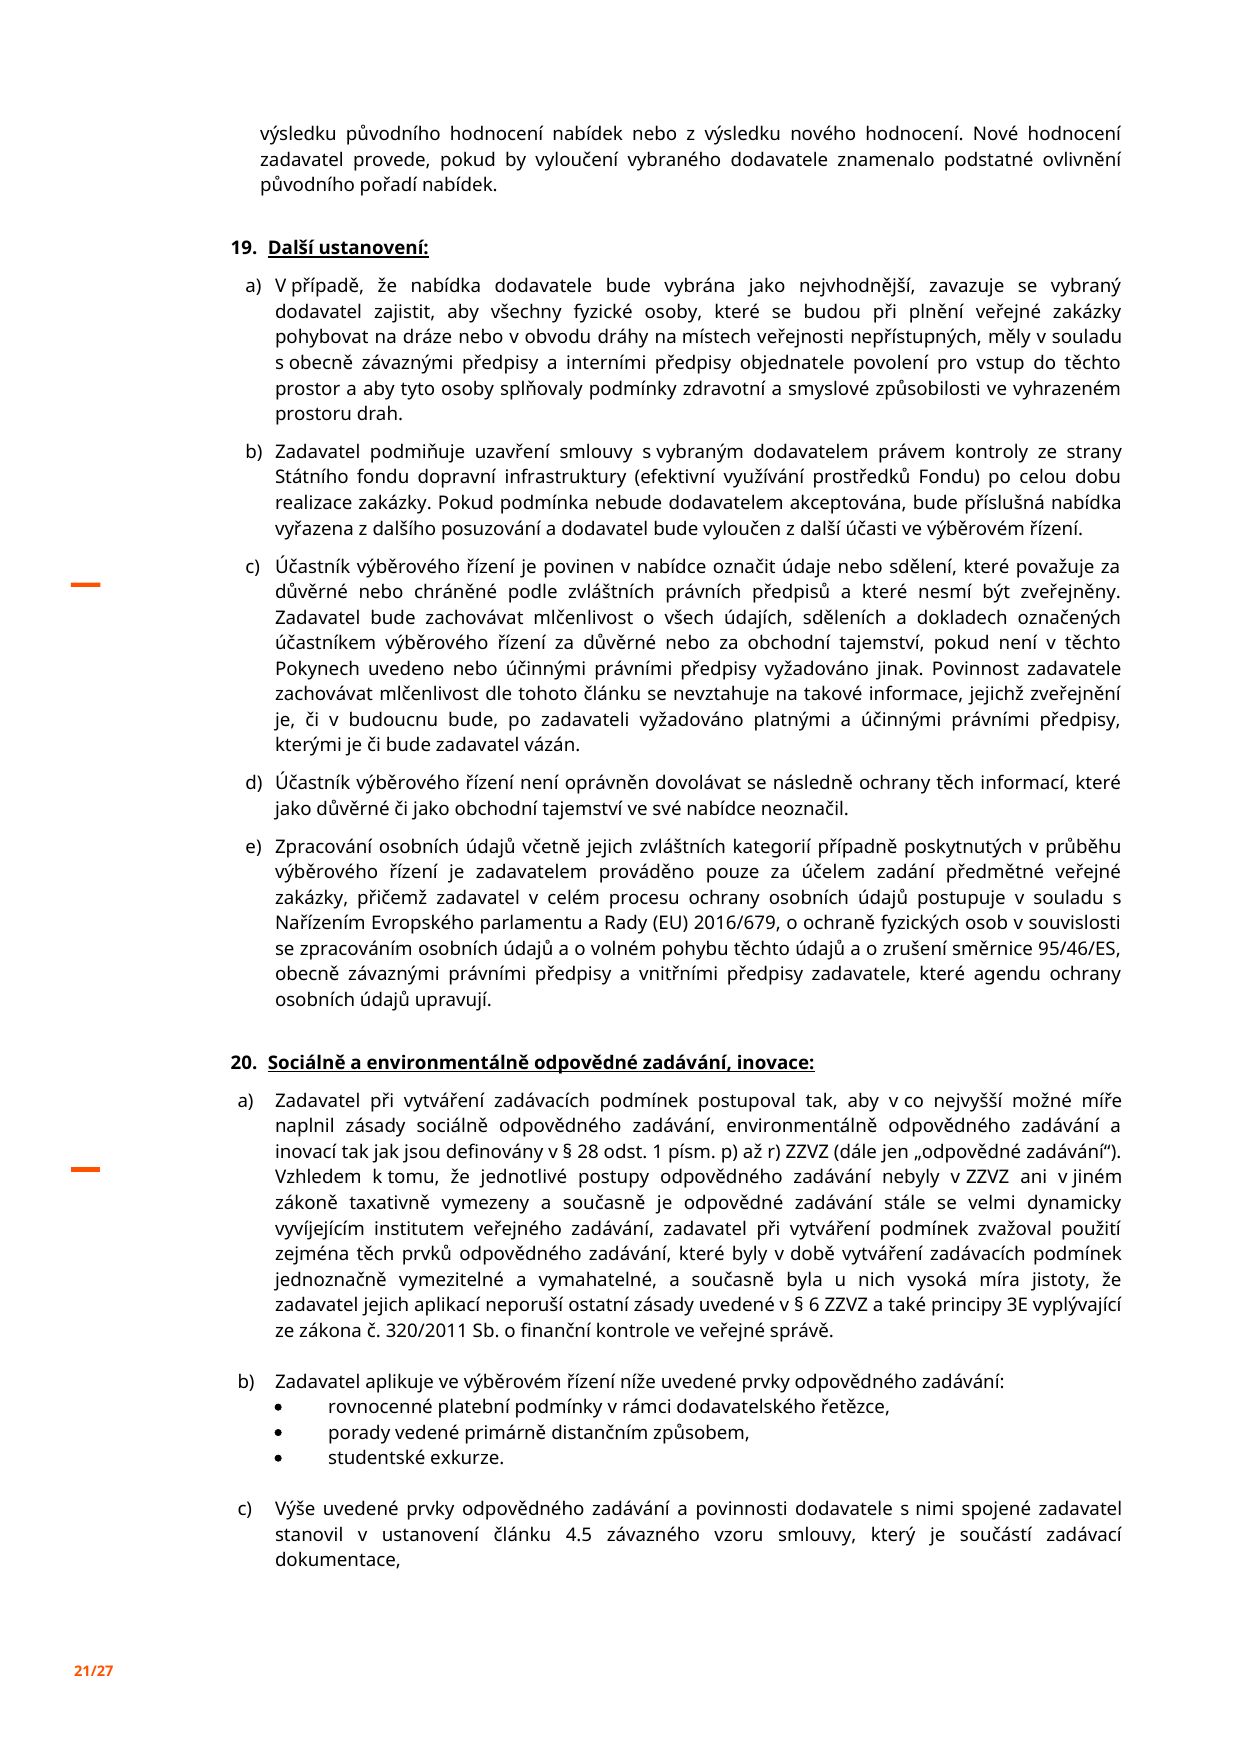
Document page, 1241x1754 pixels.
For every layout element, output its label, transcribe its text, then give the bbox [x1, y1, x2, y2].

text rovnocenné platební podmínky v rámci dodavatelského řetězce, [275, 1393, 1122, 1419]
list V případě, že nabídka dodavatele bude vybrána jako nejvhodnější, zavazuje se vybraný dodavatel zajistit, aby všechny fyzické osoby, které se budou při plnění veřejné zakázky pohybovat na dráze nebo v obvodu dráhy na místech veřejnosti nepřístupných, měly v souladu s obecně závaznými předpisy a interními předpisy objednatele povolení pro vstup do těchto prostor a aby tyto osoby splňovaly podmínky zdravotní a smyslové způsobilosti ve vyhrazeném prostoru drah. [245, 273, 1122, 426]
text studentské exkurze. [275, 1444, 1122, 1470]
list Zadavatel aplikuje ve výběrovém řízení níže uvedené prvky odpovědného zadávání: [237, 1368, 1122, 1393]
list Účastník výběrového řízení není oprávněn dovolávat se následně ochrany těch informací, které jako důvěrné či jako obchodní tajemství ve své nabídce neoznačil. [245, 769, 1122, 821]
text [260, 121, 1122, 197]
list Zadavatel při vytváření zadávacích podmínek postupoval tak, aby v co nejvyšší možné míře naplnil zásady sociálně odpovědného zadávání, environmentálně odpovědného zadávání a inovací tak jak jsou definovány v § 28 odst. 1 písm. p) až r) ZZVZ (dále jen „odpovědné zadávání“). Vzhledem k tomu, že jednotlivé postupy odpovědného zadávání nebyly v ZZVZ ani v jiném zákoně taxativně vymezeny a současně je odpovědné zadávání stále se velmi dynamicky vyvíjejícím institutem veřejného zadávání, zadavatel při vytváření podmínek zvažoval použití zejména těch prvků odpovědného zadávání, které byly v době vytváření zadávacích podmínek jednoznačně vymezitelné a vymahatelné, a současně byla u nich vysoká míra jistoty, že zadavatel jejich aplikací neporuší ostatní zásady uvedené v § 6 ZZVZ a také principy 3E vyplývající ze zákona č. 320/2011 Sb. o finanční kontrole ve veřejné správě. [237, 1087, 1122, 1342]
text porady vedené primárně distančním způsobem, [275, 1419, 1122, 1444]
list Zpracování osobních údajů včetně jejich zvláštních kategorií případně poskytnutých v průběhu výběrového řízení je zadavatelem prováděno pouze za účelem zadání předmětné veřejné zakázky, přičemž zadavatel v celém procesu ochrany osobních údajů postupuje v souladu s Nařízením Evropského parlamentu a Rady (EU) 2016/679, o ochraně fyzických osob v souvislosti se zpracováním osobních údajů a o volném pohybu těchto údajů a o zrušení směrnice 95/46/ES, obecně závaznými právními předpisy a vnitřními předpisy zadavatele, které agendu ochrany osobních údajů upravují. [245, 833, 1122, 1012]
list Další ustanovení: [230, 235, 1122, 260]
list Výše uvedené prvky odpovědného zadávání a povinnosti dodavatele s nimi spojené zadavatel stanovil v ustanovení článku 4.5 závazného vzoru smlouvy, který je součástí zadávací dokumentace, [237, 1496, 1122, 1572]
list Zadavatel podmiňuje uzavření smlouvy s vybraným dodavatelem právem kontroly ze strany Státního fondu dopravní infrastruktury (efektivní využívání prostředků Fondu) po celou dobu realizace zakázky. Pokud podmínka nebude dodavatelem akceptována, bude příslušná nabídka vyřazena z dalšího posuzování a dodavatel bude vyloučen z další účasti ve výběrovém řízení. [245, 438, 1122, 540]
list Sociálně a environmentálně odpovědné zadávání, inovace: [230, 1049, 1122, 1075]
list Účastník výběrového řízení je povinen v nabídce označit údaje nebo sdělení, které považuje za důvěrné nebo chráněné podle zvláštních právních předpisů a které nesmí být zveřejněny. Zadavatel bude zachovávat mlčenlivost o všech údajích, sděleních a dokladech označených účastníkem výběrového řízení za důvěrné nebo za obchodní tajemství, pokud není v těchto Pokynech uvedeno nebo účinnými právními předpisy vyžadováno jinak. Povinnost zadavatele zachovávat mlčenlivost dle tohoto článku se nevztahuje na takové informace, jejichž zveřejnění je, či v budoucnu bude, po zadavateli vyžadováno platnými a účinnými právními předpisy, kterými je či bude zadavatel vázán. [245, 553, 1122, 757]
